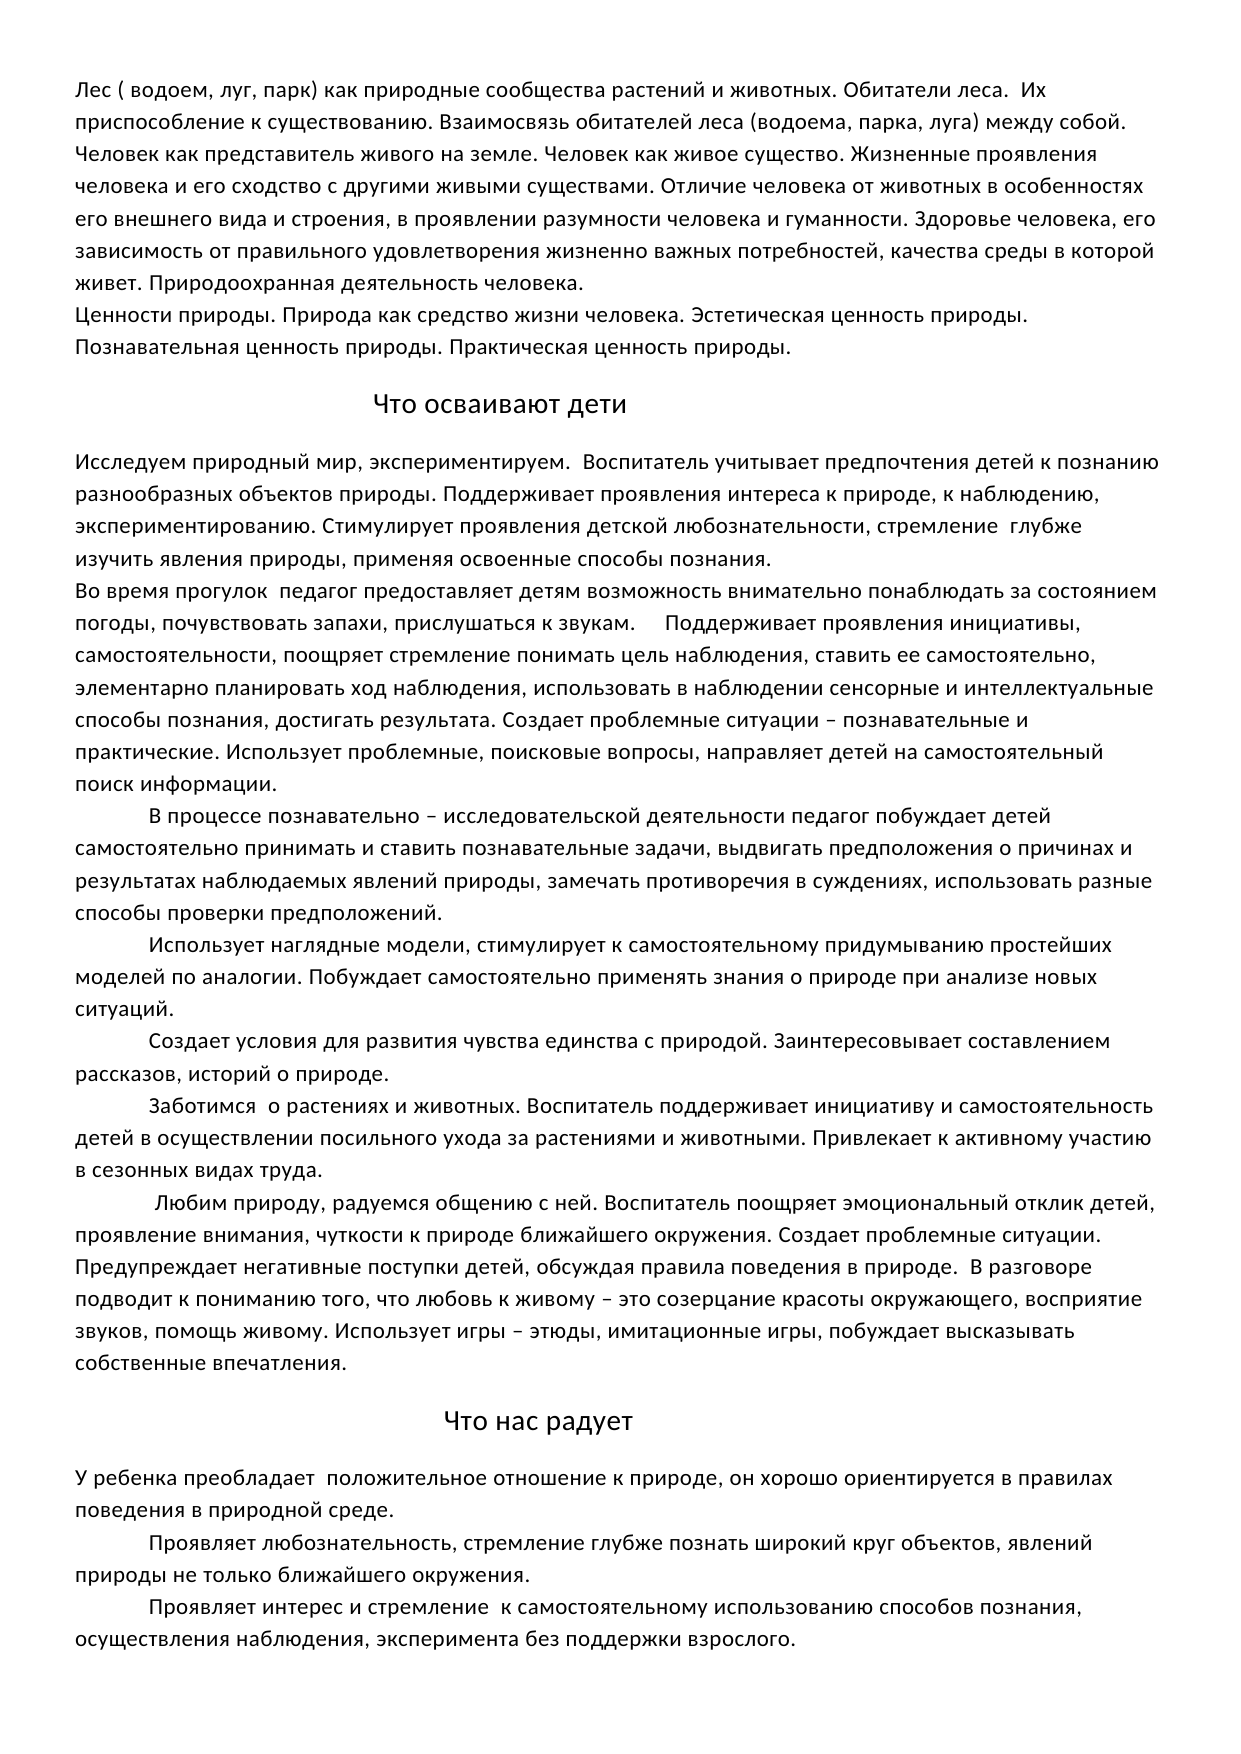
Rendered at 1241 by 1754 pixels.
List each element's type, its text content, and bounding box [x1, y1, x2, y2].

text Исследуем природный мир, экспериментируем. Воспитатель учитывает предпочтения детей к познанию разнообразных объектов природы. Поддерживает проявления интереса к природе, к наблюдению, экспериментированию. Стимулирует проявления детской любознательности, стремление глубже изучить явления природы, применяя освоенные способы познания. Во время прогулок педагог предоставляет детям возможность внимательно понаблюдать за состоянием погоды, почувствовать запахи, прислушаться к звукам. Поддерживает проявления инициативы, самостоятельности, поощряет стремление понимать цель наблюдения, ставить ее самостоятельно, элементарно планировать ход наблюдения, использовать в наблюдении сенсорные и интеллектуальные способы познания, достигать результата. Создает проблемные ситуации – познавательные и практические. Использует проблемные, поисковые вопросы, направляет детей на самостоятельный поиск информации. В процессе познавательно – исследовательской деятельности педагог побуждает детей самостоятельно принимать и ставить познавательные задачи, выдвигать предположения о причинах и результатах наблюдаемых явлений природы, замечать противоречия в суждениях, использовать разные способы проверки предположений. Использует наглядные модели, стимулирует к самостоятельному придумыванию простейших моделей по аналогии. Побуждает самостоятельно применять знания о природе при анализе новых ситуаций. Создает условия для развития чувства единства с природой. Заинтересовывает составлением рассказов, историй о природе. Заботимся о растениях и животных. Воспитатель поддерживает инициативу и самостоятельность детей в осуществлении посильного ухода за растениями и животными. Привлекает к активному участию в сезонных видах труда. Любим природу, радуемся общению с ней. Воспитатель поощряет эмоциональный отклик детей, проявление внимания, чуткости к природе ближайшего окружения. Создает проблемные ситуации. Предупреждает негативные поступки детей, обсуждая правила поведения в природе. В разговоре подводит к пониманию того, что любовь к живому – это созерцание красоты окружающего, восприятие звуков, помощь живому. Использует игры – этюды, имитационные игры, побуждает высказывать собственные впечатления. [75, 447, 1165, 1377]
text Что осваивают дети [75, 386, 1165, 421]
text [75, 1463, 1165, 1652]
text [75, 75, 1165, 361]
text Что нас радует [75, 1402, 1165, 1437]
